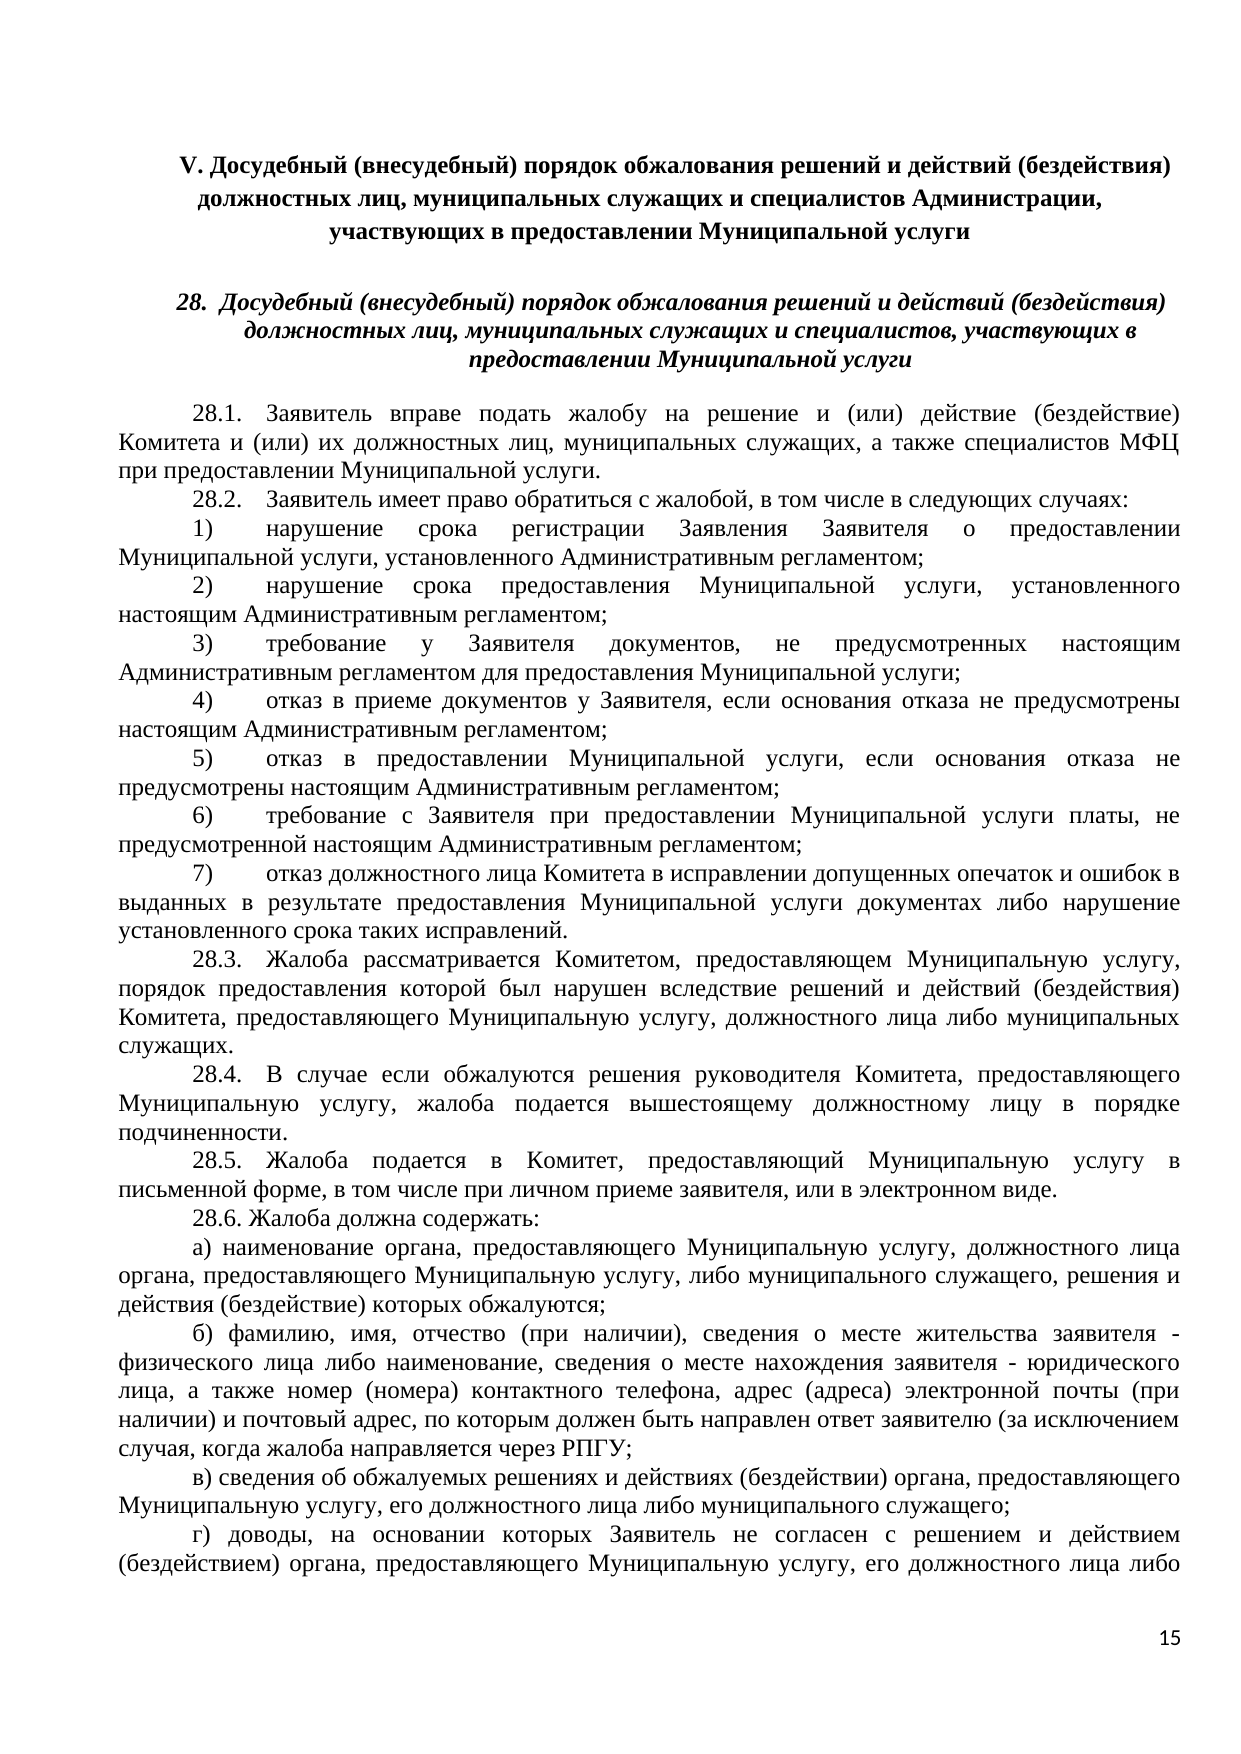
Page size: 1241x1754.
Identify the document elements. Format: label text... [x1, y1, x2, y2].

list отказ в приеме документов у Заявителя, если основания отказа не предусмотрены настоящим Административным регламентом; [118, 685, 1181, 743]
list в) сведения об обжалуемых решениях и действиях (бездействии) органа, предоставляющего Муниципальную услугу, его должностного лица либо муниципального служащего; [118, 1462, 1181, 1519]
text В случае если обжалуются решения руководителя Комитета, предоставляющего Муниципальную услугу, жалоба подается вышестоящему должностному лицу в порядке подчиненности. [118, 1059, 1181, 1145]
list нарушение срока предоставления Муниципальной услуги, установленного настоящим Административным регламентом; [118, 570, 1181, 628]
list а) наименование органа, предоставляющего Муниципальную услугу, должностного лица органа, предоставляющего Муниципальную услугу, либо муниципального служащего, решения и действия (бездействие) которых обжалуются; [118, 1232, 1181, 1318]
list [118, 1519, 1181, 1577]
text Жалоба рассматривается Комитетом, предоставляющем Муниципальную услугу, порядок предоставления которой был нарушен вследствие решений и действий (бездействия) Комитета, предоставляющего Муниципальную услугу, должностного лица либо муниципальных служащих. [118, 944, 1181, 1059]
text Заявитель вправе подать жалобу на решение и (или) действие (бездействие) Комитета и (или) их должностных лиц, муниципальных служащих, а также специалистов МФЦ при предоставлении Муниципальной услуги. [118, 398, 1181, 484]
list требование у Заявителя документов, не предусмотренных настоящим Административным регламентом для предоставления Муниципальной услуги; [118, 628, 1181, 685]
list отказ в предоставлении Муниципальной услуги, если основания отказа не предусмотрены настоящим Административным регламентом; [118, 743, 1181, 800]
text Досудебный (внесудебный) порядок обжалования решений и действий (бездействия) должностных лиц, муниципальных служащих и специалистов, участвующих в предоставлении Муниципальной услуги [162, 287, 1181, 373]
list 28.6. Жалоба должна содержать: [118, 1203, 1181, 1232]
list нарушение срока регистрации Заявления Заявителя о предоставлении Муниципальной услуги, установленного Административным регламентом; [118, 513, 1181, 570]
list требование с Заявителя при предоставлении Муниципальной услуги платы, не предусмотренной настоящим Административным регламентом; [118, 800, 1181, 858]
text Заявитель имеет право обратиться с жалобой, в том числе в следующих случаях: [118, 484, 1181, 513]
list б) фамилию, имя, отчество (при наличии), сведения о месте жительства заявителя - физического лица либо наименование, сведения о месте нахождения заявителя - юридического лица, а также номер (номера) контактного телефона, адрес (адреса) электронной почты (при наличии) и почтовый адрес, по которым должен быть направлен ответ заявителю (за исключением случая, когда жалоба направляется через РПГУ; [118, 1318, 1181, 1462]
text V. Досудебный (внесудебный) порядок обжалования решений и действий (бездействия) должностных лиц, муниципальных служащих и специалистов Администрации, участвующих в предоставлении Муниципальной услуги [118, 150, 1181, 245]
list отказ должностного лица Комитета в исправлении допущенных опечаток и ошибок в выданных в результате предоставления Муниципальной услуги документах либо нарушение установленного срока таких исправлений. [118, 858, 1181, 944]
text Жалоба подается в Комитет, предоставляющий Муниципальную услугу в письменной форме, в том числе при личном приеме заявителя, или в электронном виде. [118, 1145, 1181, 1203]
